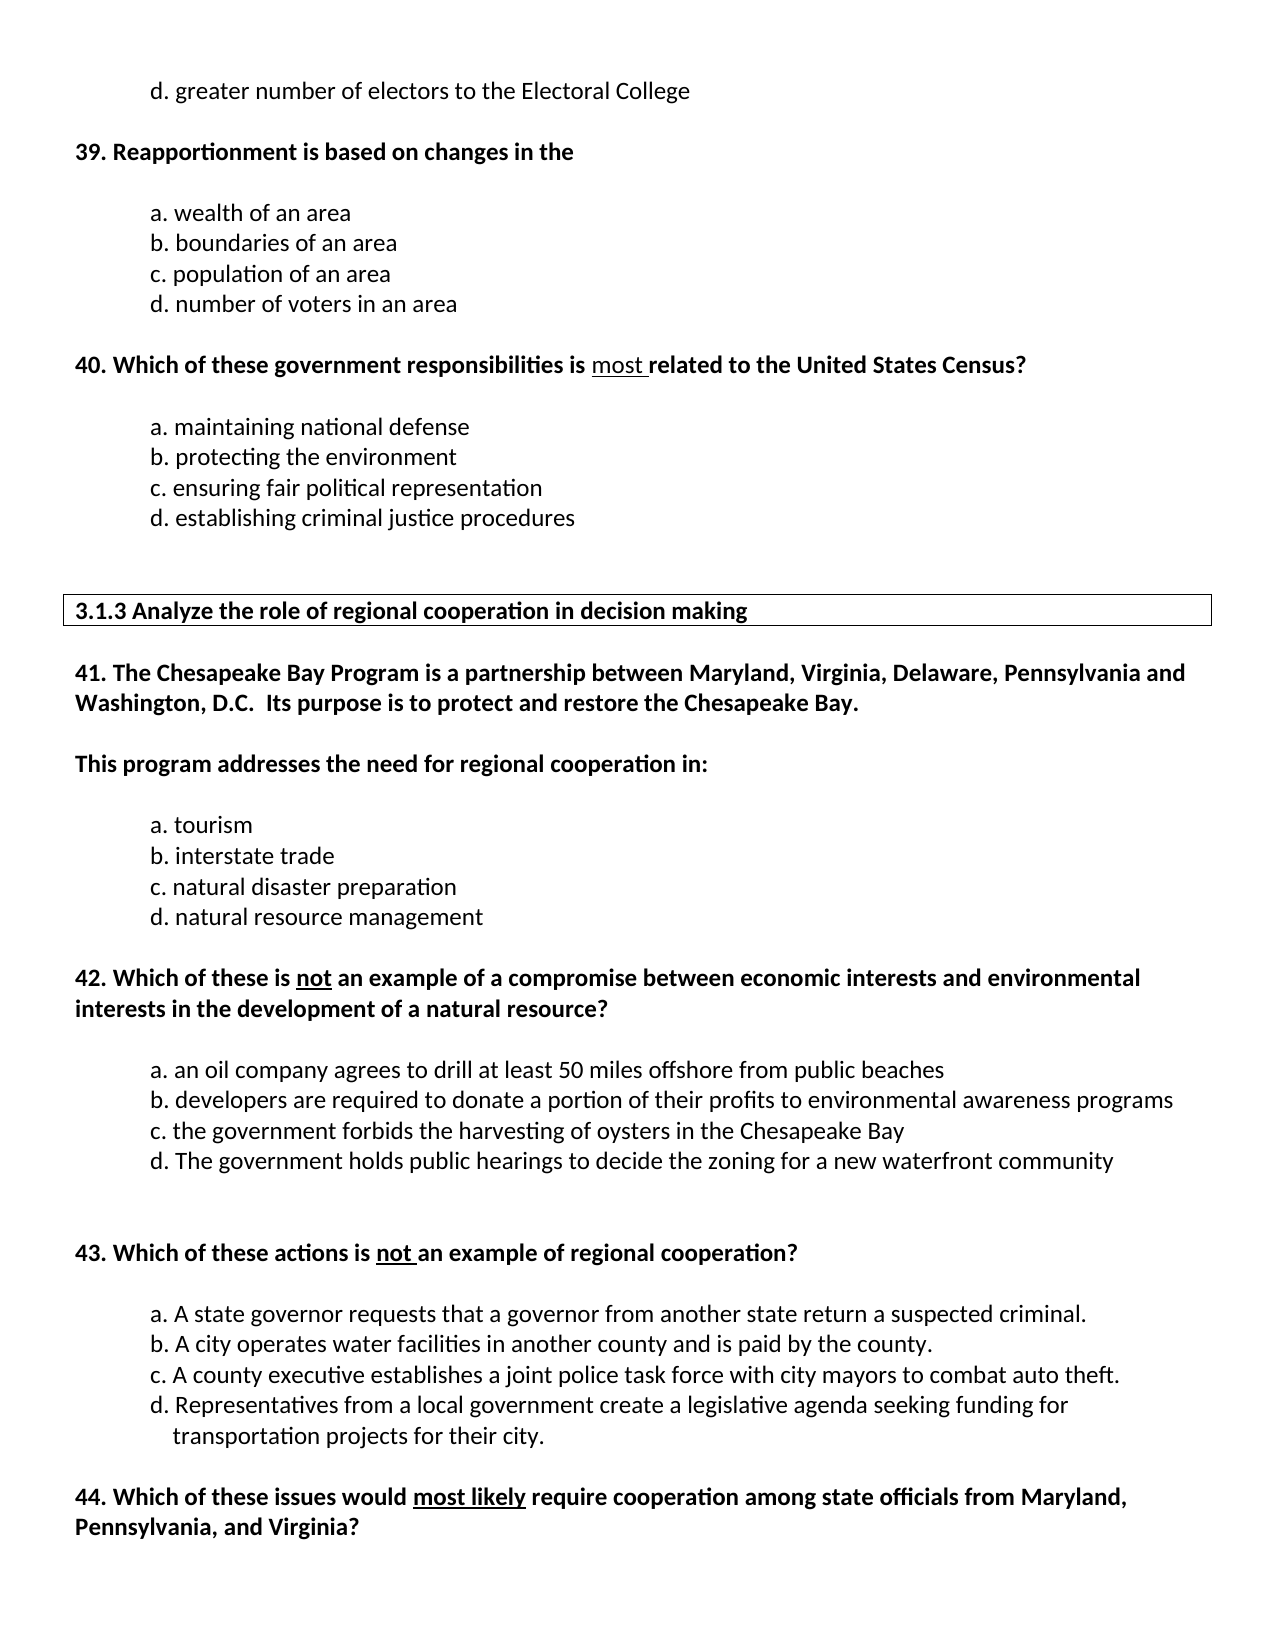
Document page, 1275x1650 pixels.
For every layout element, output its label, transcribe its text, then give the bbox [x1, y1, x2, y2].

text c. A county executive establishes a joint police task force with city mayors to combat auto theft. [75, 1359, 1200, 1389]
text a. tourism [75, 809, 1200, 840]
text d. natural resource management [75, 901, 1200, 932]
text c. the government forbids the harvesting of oysters in the Chesapeake Bay [75, 1115, 1200, 1145]
text a. A state governor requests that a governor from another state return a suspected criminal. [75, 1298, 1200, 1328]
text This program addresses the need for regional cooperation in: [75, 748, 1200, 779]
text d. greater number of electors to the Electoral College [75, 75, 1200, 106]
table_header 3.1.3 Analyze the role of regional cooperation in decision making [64, 595, 1211, 625]
text a. wealth of an area [75, 197, 1200, 228]
text d. establishing criminal justice procedures [75, 502, 1200, 533]
text c. natural disaster preparation [75, 871, 1200, 901]
text a. an oil company agrees to drill at least 50 miles offshore from public beaches [75, 1054, 1200, 1084]
text 44. Which of these issues would most likely require cooperation among state officials from Maryland, Pennsylvania, and Virginia? [75, 1481, 1200, 1542]
text b. A city operates water facilities in another county and is paid by the county. [75, 1328, 1200, 1359]
text b. boundaries of an area [75, 228, 1200, 258]
text c. ensuring fair political representation [75, 472, 1200, 502]
text d. The government holds public hearings to decide the zoning for a new waterfront community [75, 1145, 1200, 1176]
text d. Representatives from a local government create a legislative agenda seeking funding for [75, 1389, 1200, 1420]
text b. interstate trade [75, 840, 1200, 871]
text 42. Which of these is not an example of a compromise between economic interests and environmental interests in the development of a natural resource? [75, 962, 1200, 1023]
text 39. Reapportionment is based on changes in the [75, 136, 1200, 167]
text 41. The Chesapeake Bay Program is a partnership between Maryland, Virginia, Delaware, Pennsylvania and Washington, D.C. Its purpose is to protect and restore the Chesapeake Bay. [75, 657, 1200, 718]
text c. population of an area [75, 258, 1200, 289]
text 40. Which of these government responsibilities is most related to the United States Census? [75, 350, 1200, 380]
text 43. Which of these actions is not an example of regional cooperation? [75, 1237, 1200, 1267]
text d. number of voters in an area [75, 289, 1200, 319]
text b. protecting the environment [75, 441, 1200, 472]
text b. developers are required to donate a portion of their profits to environmental awareness programs [75, 1084, 1200, 1115]
text a. maintaining national defense [75, 411, 1200, 441]
text transportation projects for their city. [150, 1420, 1200, 1451]
